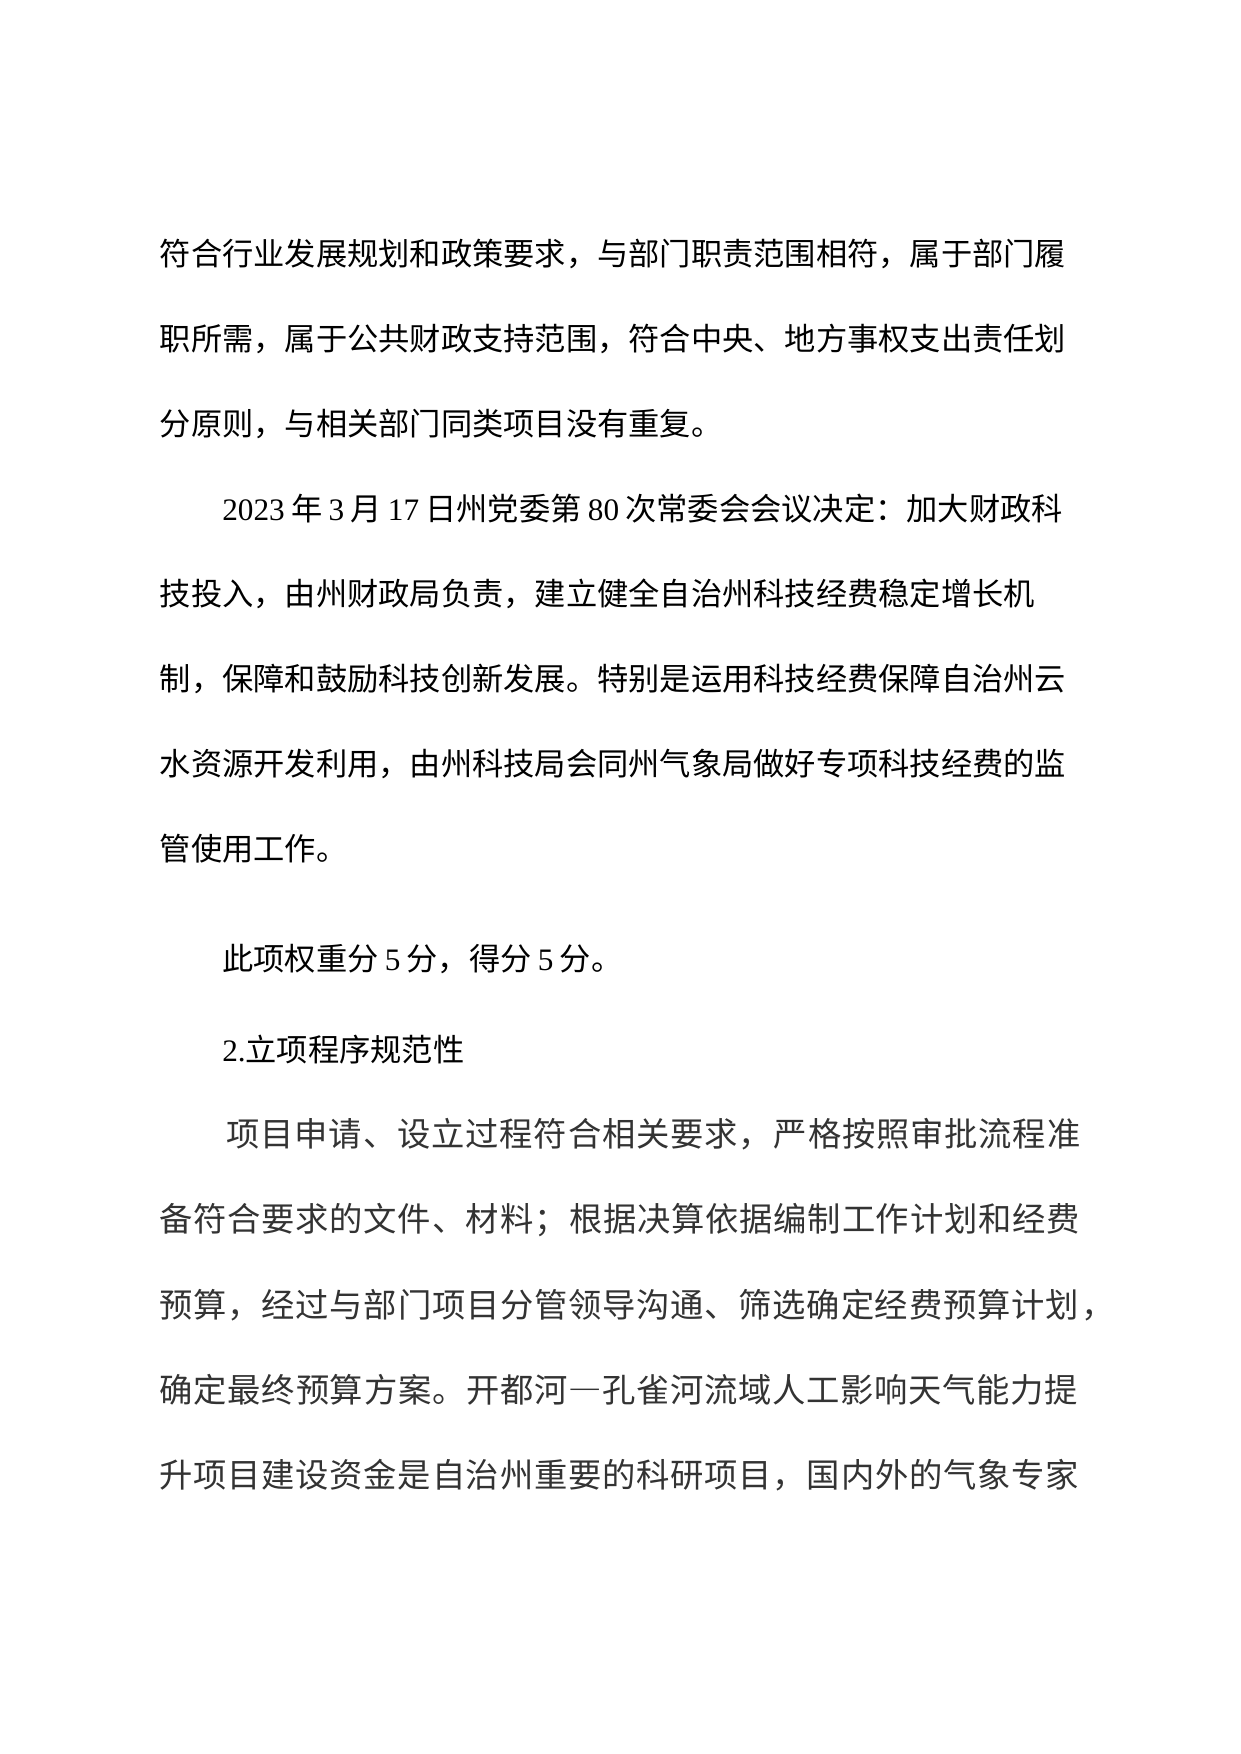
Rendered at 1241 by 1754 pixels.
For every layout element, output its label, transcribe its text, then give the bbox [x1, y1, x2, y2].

text 2023年3月17日州党委第80次常委会会议决定：加大财政科技投入，由州财政局负责，建立健全自治州科技经费稳定增长机制，保障和鼓励科技创新发展。特别是运用科技经费保障自治州云水资源开发利用，由州科技局会同州气象局做好专项科技经费的监管使用工作。 [159, 464, 1081, 889]
text 符合行业发展规划和政策要求，与部门职责范围相符，属于部门履职所需，属于公共财政支持范围，符合中央、地方事权支出责任划分原则，与相关部门同类项目没有重复。 [159, 209, 1081, 464]
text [159, 1090, 1081, 1515]
text 2.立项程序规范性 [159, 1005, 1081, 1090]
title 此项权重分5分，得分5分。 [159, 914, 1081, 999]
